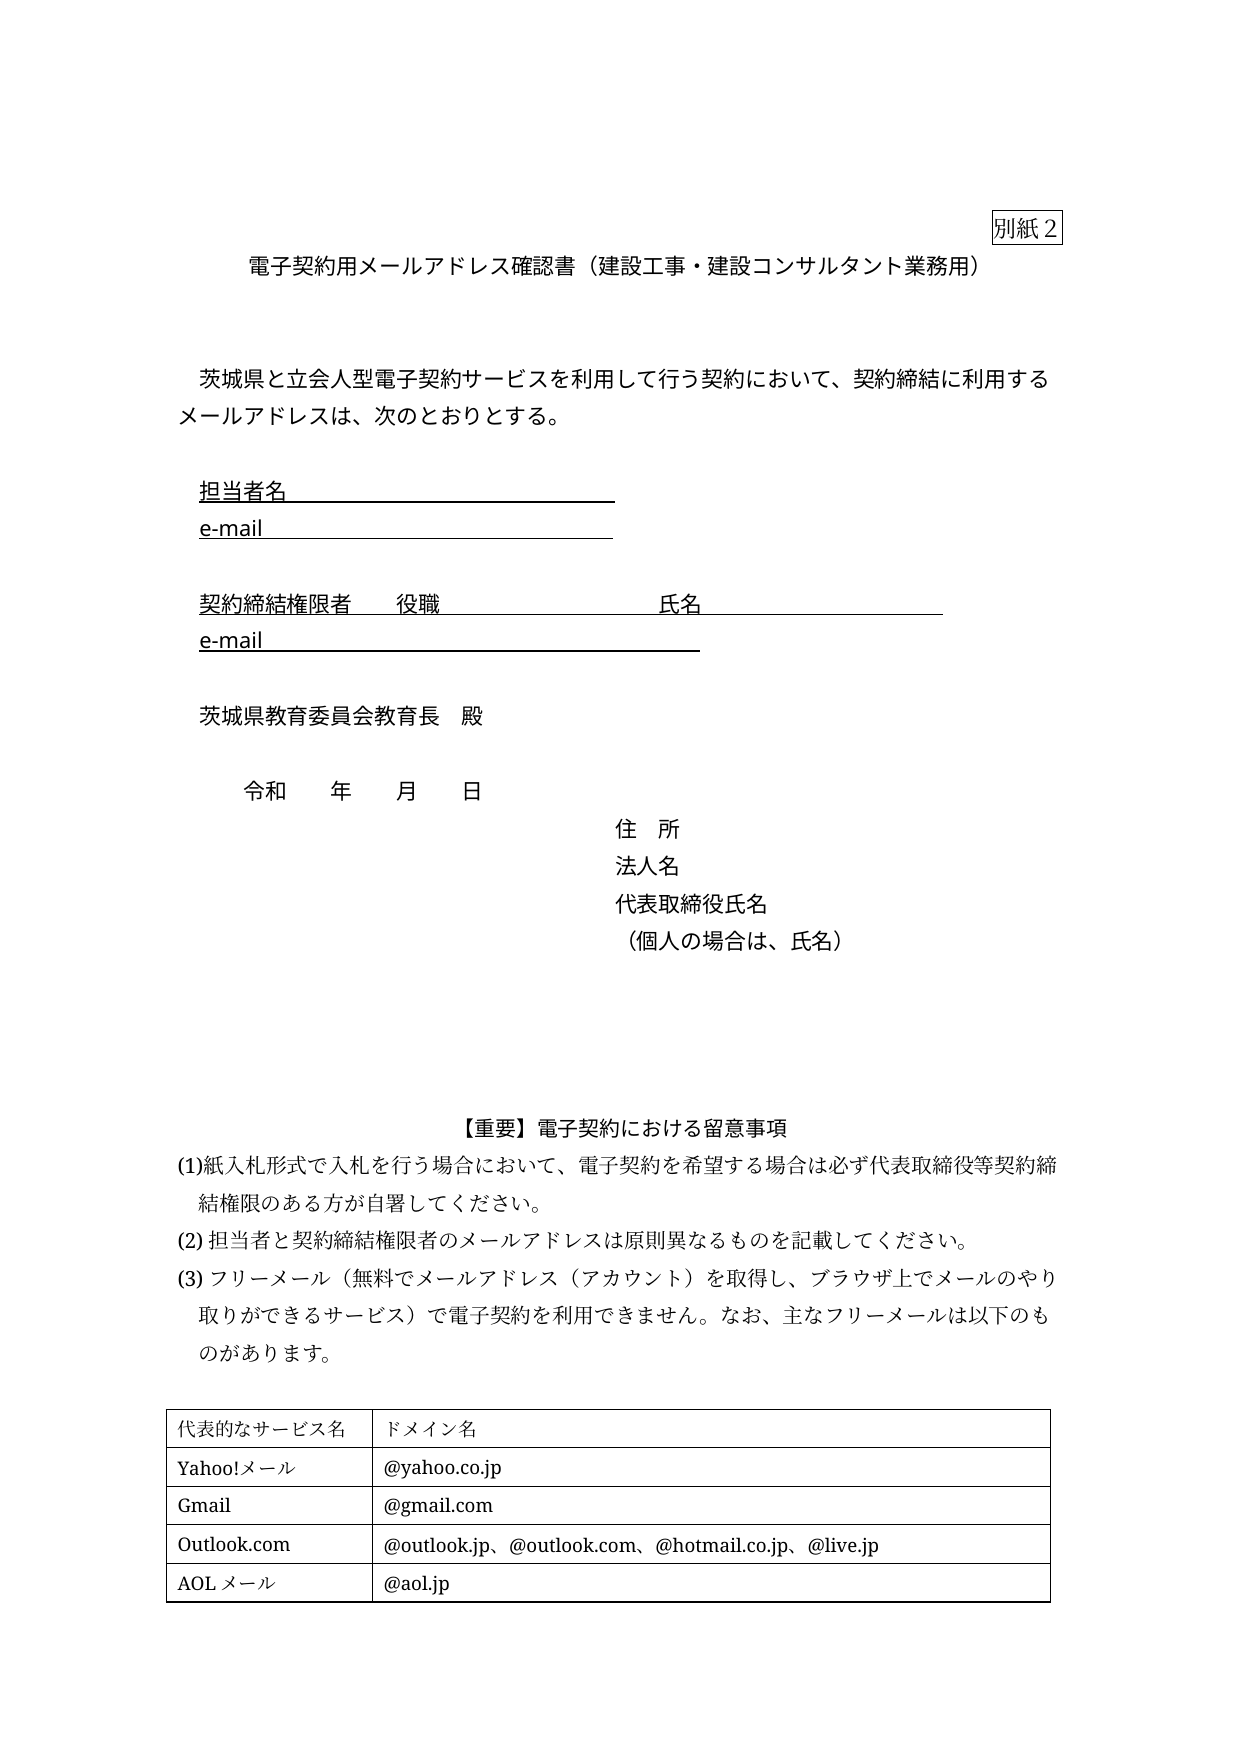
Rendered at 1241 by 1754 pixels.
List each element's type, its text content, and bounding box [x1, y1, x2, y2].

text 茨城県と立会人型電子契約サービスを利用して行う契約において、契約締結に利用するメールアドレスは、次のとおりとする。 [177, 359, 1063, 434]
text e-mail [177, 509, 1063, 546]
text (2) 担当者と契約締結権限者のメールアドレスは原則異なるものを記載してください。 [177, 1221, 1063, 1259]
text 担当者名 [177, 471, 1063, 509]
text 住 所 [177, 809, 1063, 846]
text 別紙２ [177, 209, 1063, 246]
text 令和 年 月 日 [177, 771, 1063, 809]
table_header ドメイン名 [373, 1410, 1050, 1447]
table_cell @gmail.com [373, 1487, 1050, 1524]
text 電子契約用メールアドレス確認書（建設工事・建設コンサルタント業務用） [177, 246, 1063, 284]
table_cell Yahoo!メール [167, 1448, 372, 1486]
text 法人名 [177, 846, 1063, 884]
table_cell Gmail [167, 1487, 372, 1524]
table_cell Outlook.com [167, 1525, 372, 1563]
table_header 代表的なサービス名 [167, 1410, 372, 1447]
table_cell @yahoo.co.jp [373, 1448, 1050, 1486]
text （個人の場合は、氏名） [177, 921, 1063, 959]
text (3) フリーメール（無料でメールアドレス（アカウント）を取得し、ブラウザ上でメールのやり取りができるサービス）で電子契約を利用できません。なお、主なフリーメールは以下のものがあります。 [177, 1259, 1063, 1371]
text 茨城県教育委員会教育長 殿 [177, 696, 1063, 734]
text 代表取締役氏名 [177, 884, 1063, 921]
text (1)紙入札形式で入札を行う場合において、電子契約を希望する場合は必ず代表取締役等契約締結権限のある方が自署してください。 [177, 1146, 1063, 1221]
text e-mail [177, 621, 1063, 659]
text 【重要】電子契約における留意事項 [177, 1109, 1063, 1146]
table_cell @aol.jp [373, 1564, 1050, 1601]
table_cell @outlook.jp、@outlook.com、@hotmail.co.jp、@live.jp [373, 1525, 1050, 1563]
table_cell AOLメール [167, 1564, 372, 1601]
text 契約締結権限者 役職 氏名 [177, 584, 1063, 621]
